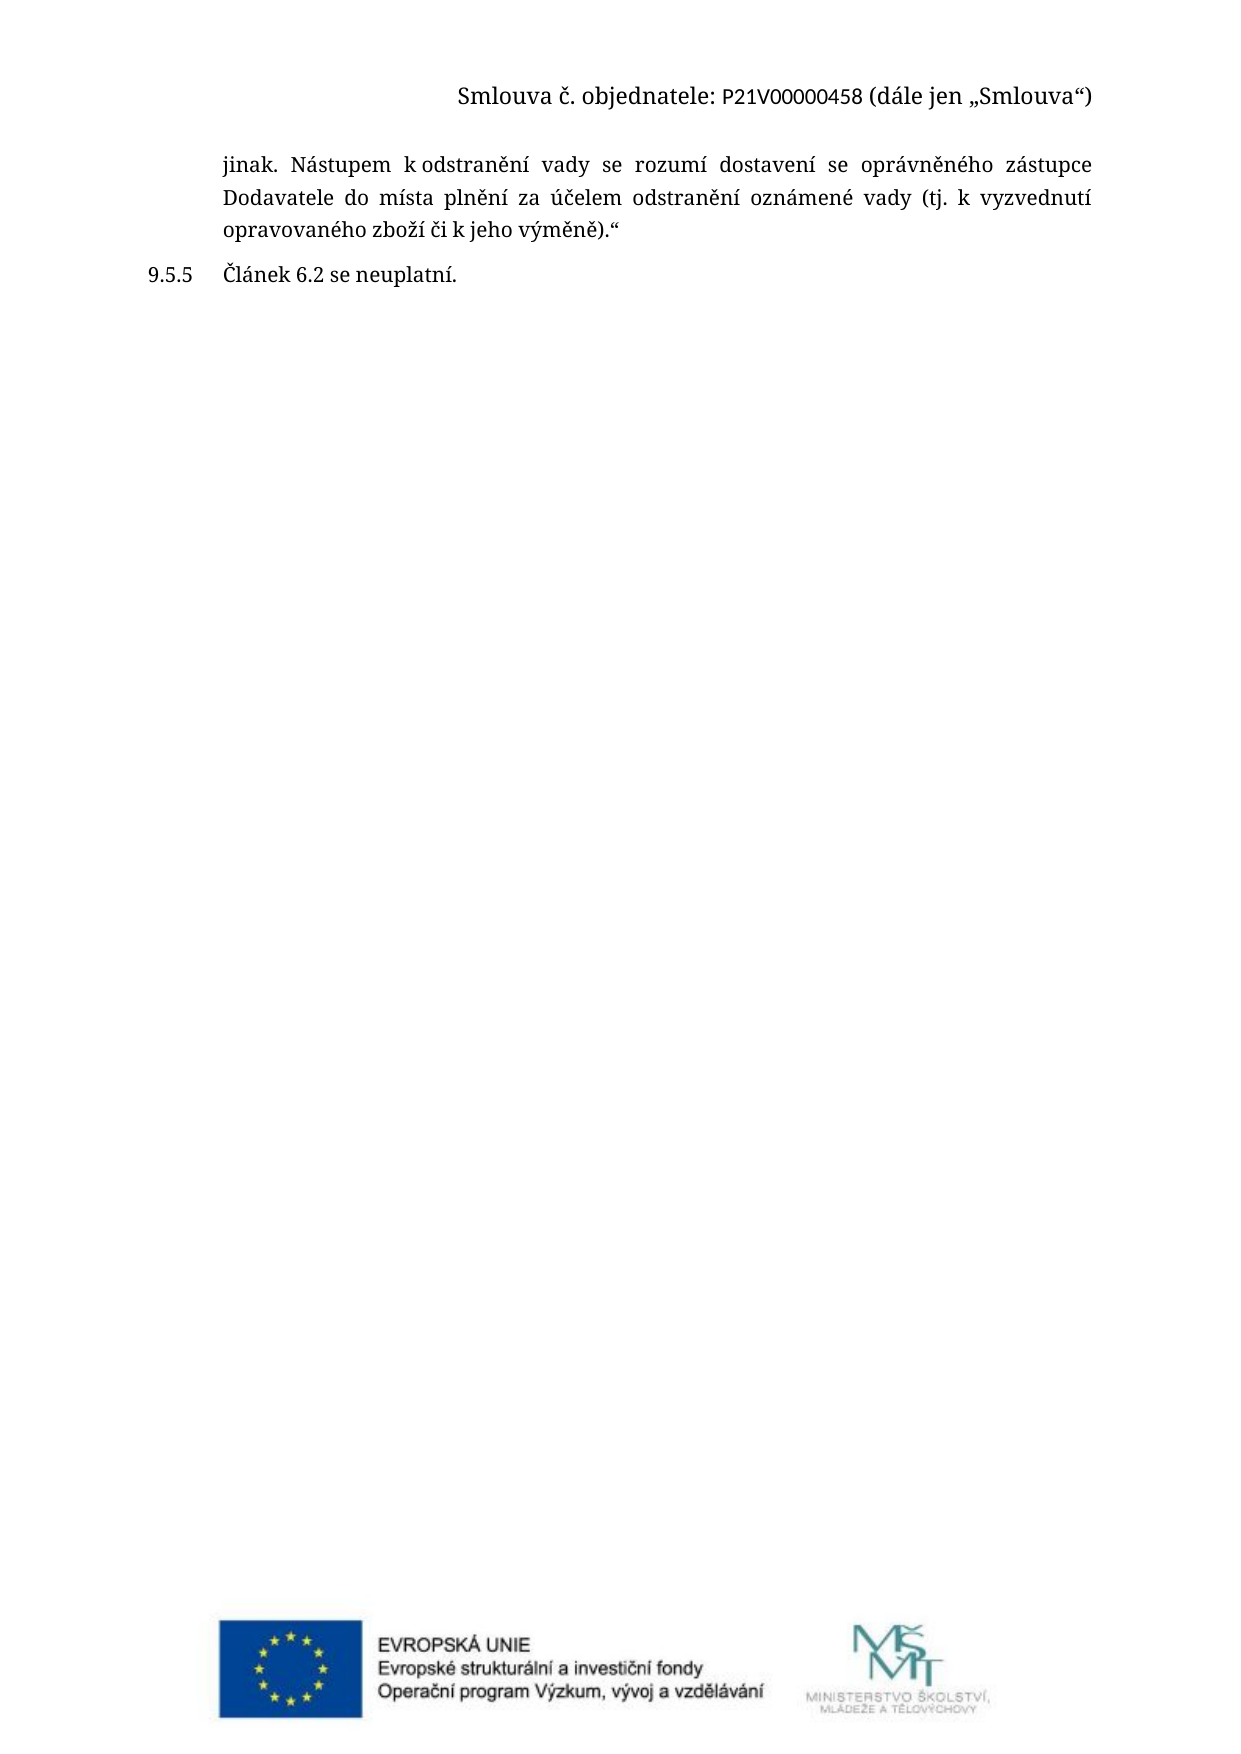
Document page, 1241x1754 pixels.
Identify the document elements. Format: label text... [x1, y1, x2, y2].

list Článek 6.2 se neuplatní. [148, 261, 1093, 289]
picture [147, 1572, 1068, 1754]
